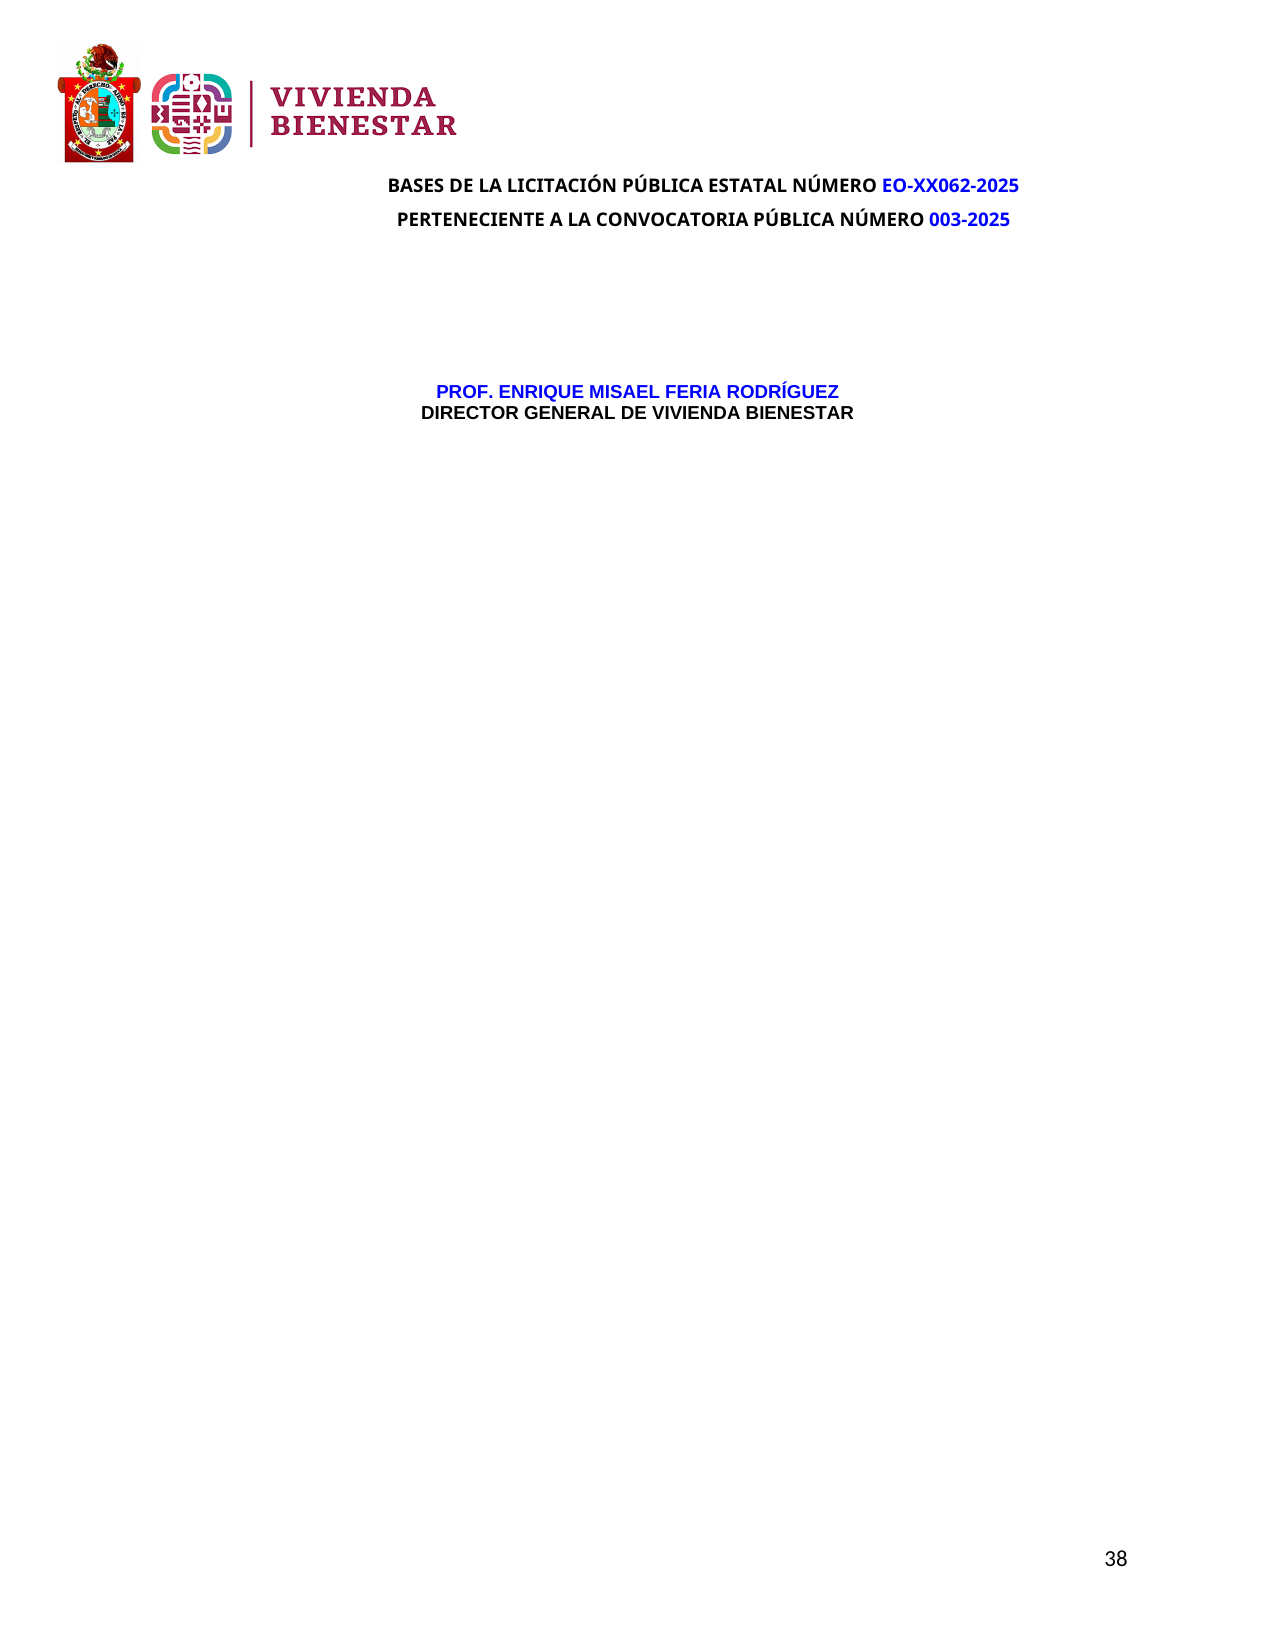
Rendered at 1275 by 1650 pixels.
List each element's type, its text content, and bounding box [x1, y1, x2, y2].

text PROF. ENRIQUE MISAEL FERIA RODRÍGUEZ [148, 380, 1127, 402]
picture [55, 42, 143, 165]
text DIRECTOR GENERAL DE VIVIENDA BIENESTAR [148, 402, 1127, 423]
picture [147, 66, 473, 163]
